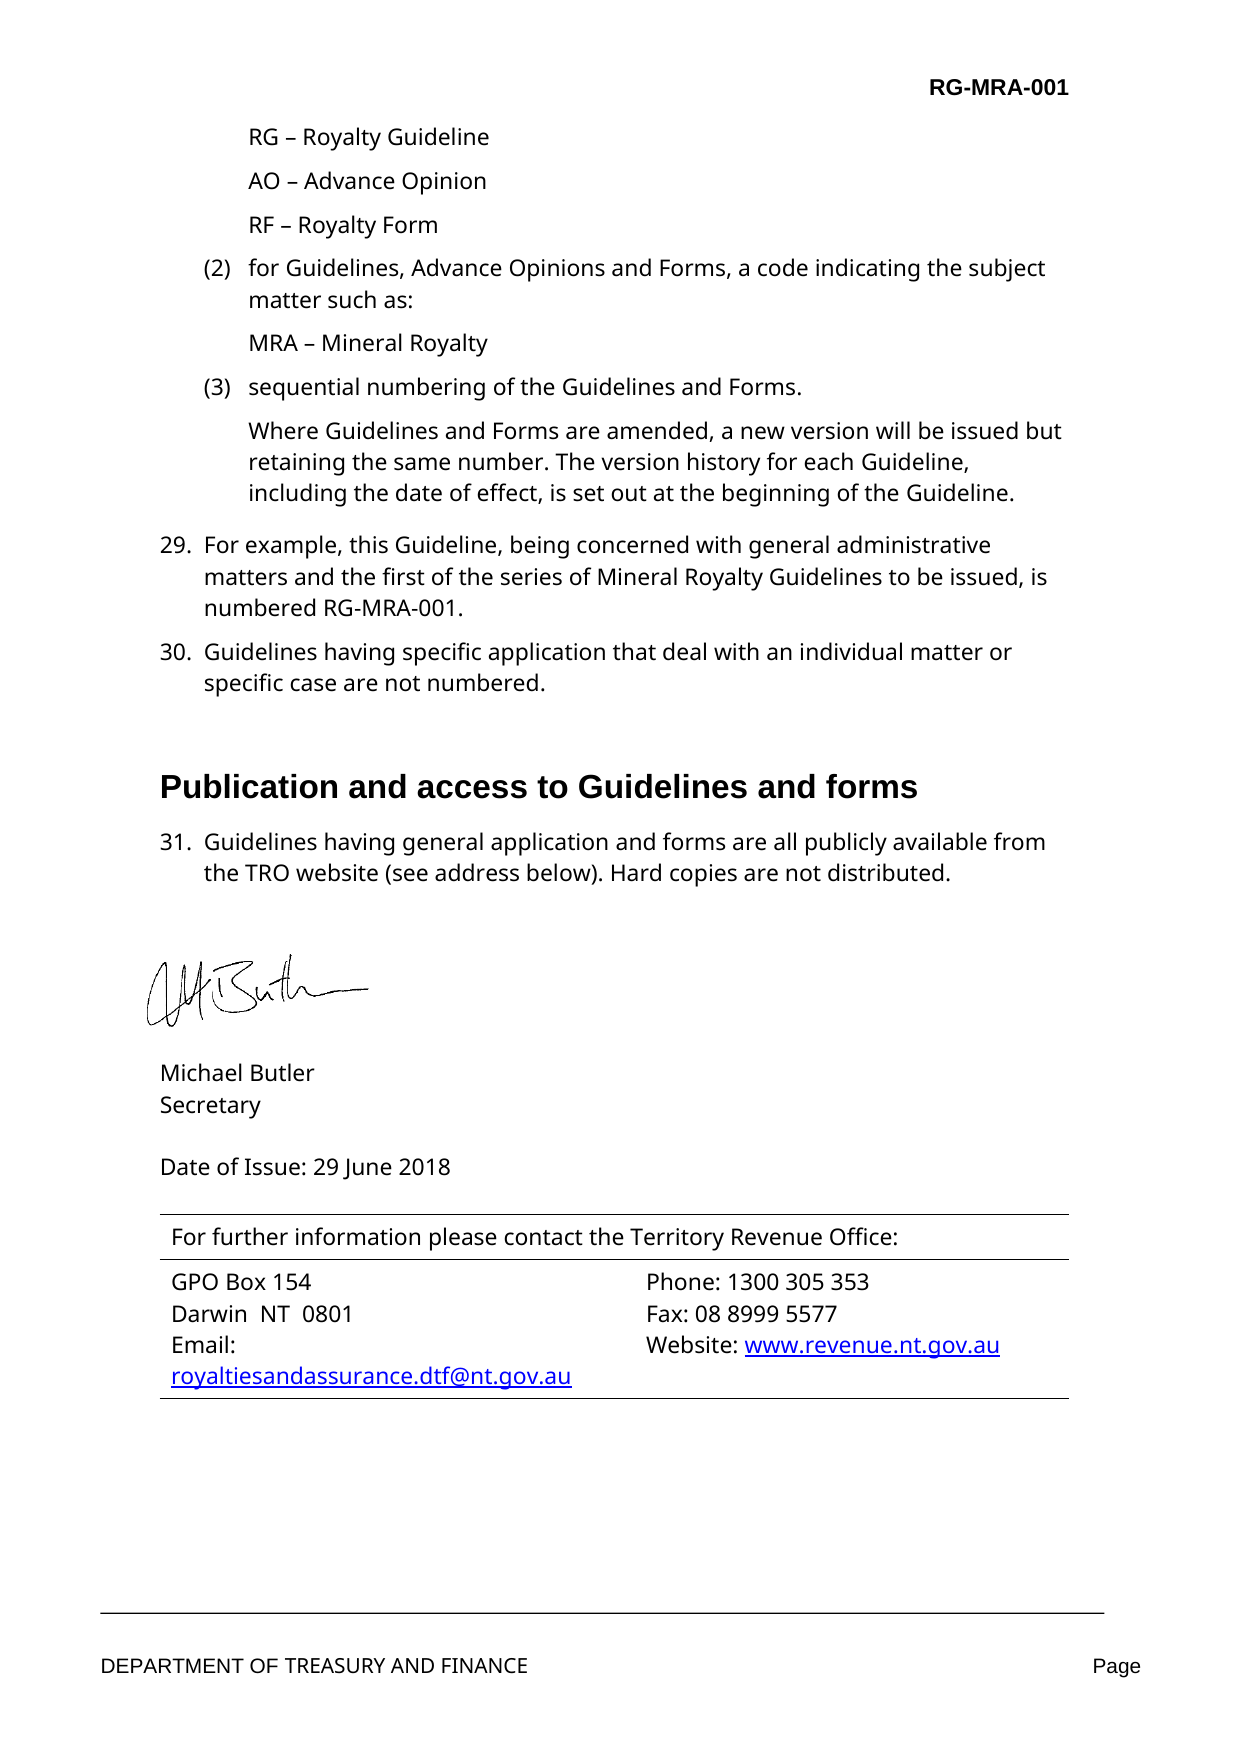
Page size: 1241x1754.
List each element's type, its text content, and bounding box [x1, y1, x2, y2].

list Guidelines having general application and forms are all publicly available from the TRO website (see address below). Hard copies are not distributed. [159, 826, 1069, 889]
text RG – Royalty Guideline [248, 121, 1069, 152]
picture [143, 953, 372, 1029]
table_cell Phone: 1300 305 353 Fax: 08 8999 5577 Website: www.revenue.nt.gov.au [635, 1260, 1069, 1398]
list sequential numbering of the Guidelines and Forms. [204, 371, 1069, 402]
text Date of Issue: 29 June 2018 [159, 1151, 1069, 1182]
table_cell GPO 0801 Email: royaltiesandassurance.dtf@nt.gov.au [160, 1260, 634, 1398]
text RF – Royalty Form [248, 208, 1069, 240]
text MRA – Mineral Royalty [248, 327, 1069, 358]
table_header For further information please contact the Territory Revenue Office: [160, 1215, 1069, 1259]
list For example, this Guideline, being concerned with general administrative matters and the first of the series of Mineral Royalty Guidelines to be issued, is numbered RG-MRA-001. [159, 529, 1069, 623]
text Where Guidelines and Forms are amended, a new version will be issued but retaining the same number. The version history for each Guideline, including the date of effect, is set out at the beginning of the Guideline. [248, 415, 1069, 508]
list for Guidelines, Advance Opinions and Forms, a code indicating the subject matter such as: [204, 252, 1069, 315]
text AO – Advance Opinion [248, 165, 1069, 196]
text Michael Butler [159, 1057, 1069, 1089]
list Guidelines having specific application that deal with an individual matter or specific case are not numbered. [159, 636, 1069, 698]
text Secretary [159, 1089, 1069, 1120]
subtitle Publication and access to Guidelines and forms [159, 767, 1069, 805]
